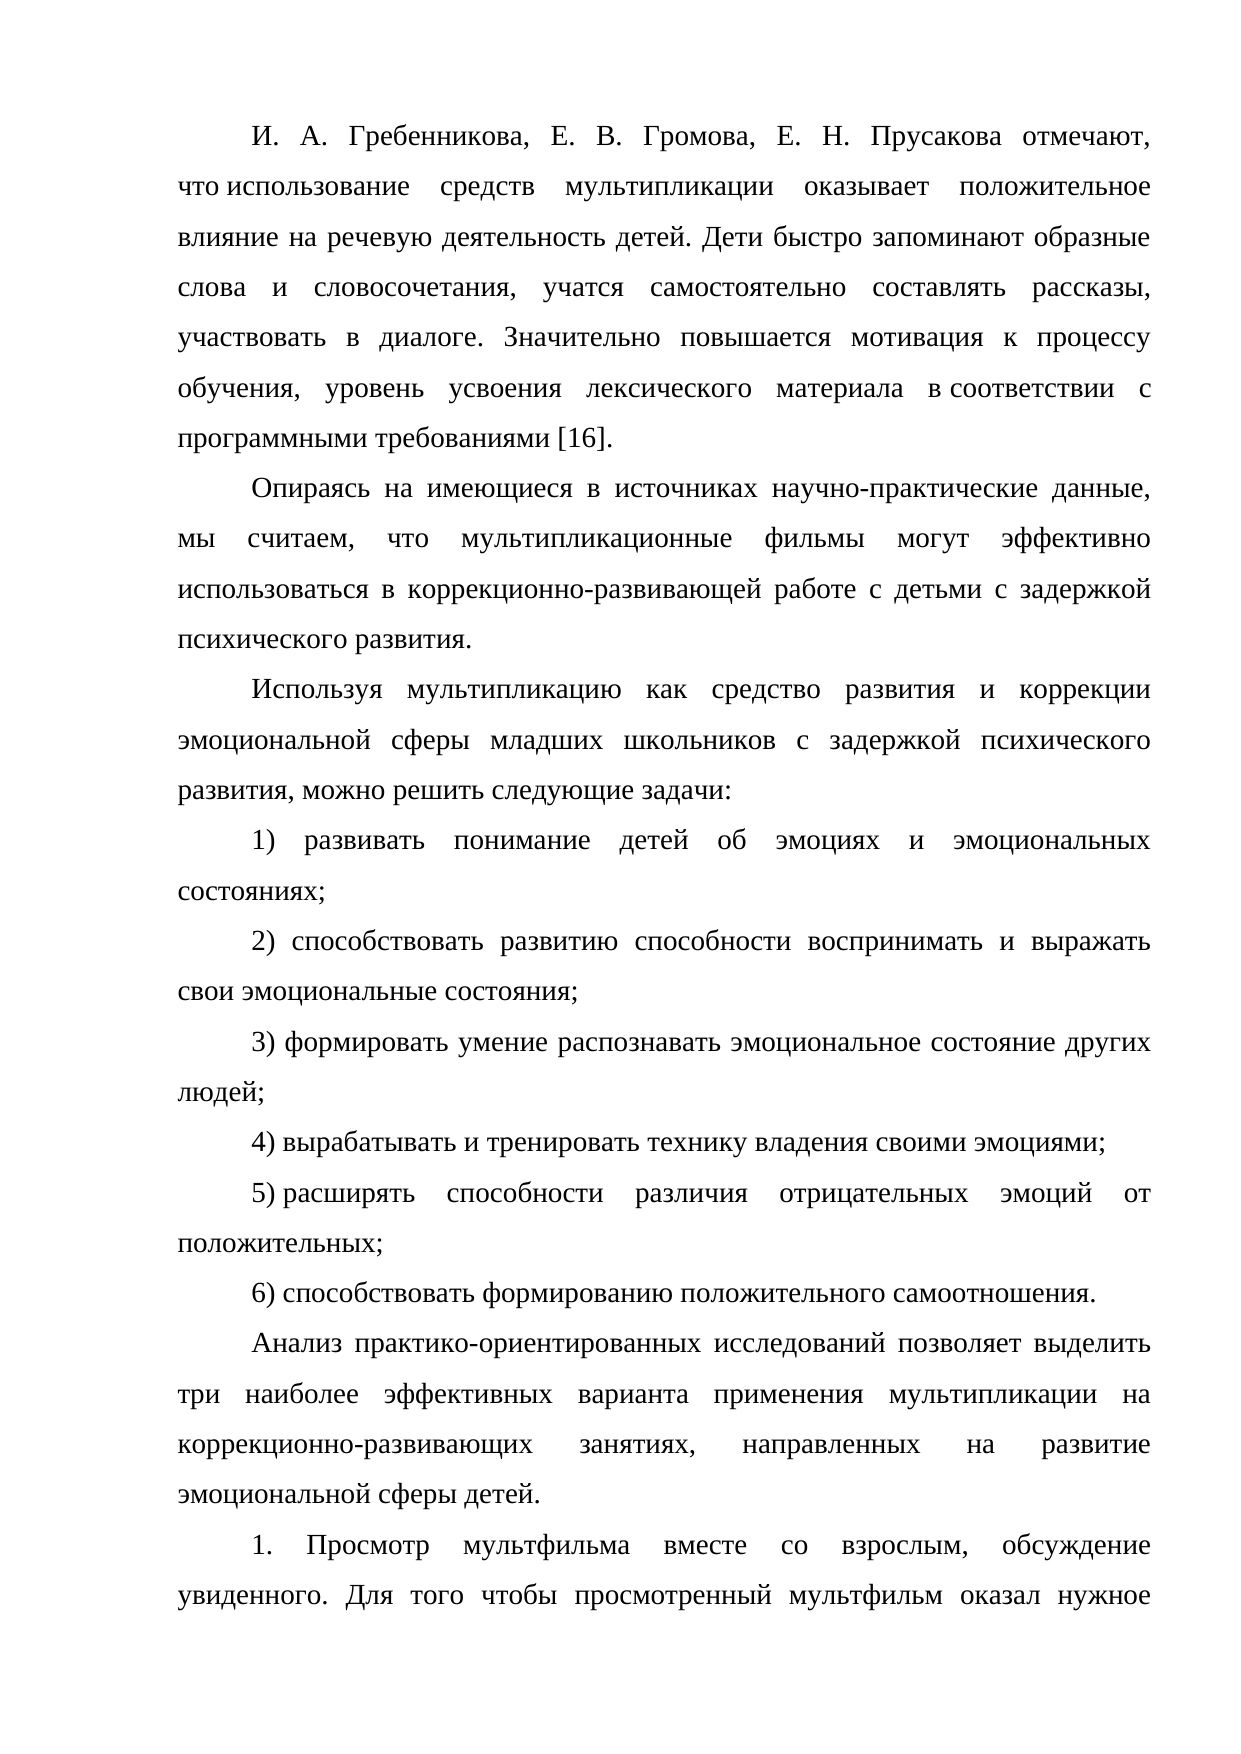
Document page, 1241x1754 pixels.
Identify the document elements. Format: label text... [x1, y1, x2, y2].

text 5) расширять способности различия отрицательных эмоций от положительных; [177, 1175, 1152, 1258]
text Используя мультипликацию как средство развития и коррекции эмоциональной сферы младших школьников с задержкой психического развития, можно решить следующие задачи: [177, 672, 1152, 806]
text И. А. Гребенникова, Е. В. Громова, Е. Н. Прусакова отмечают, что использование средств мультипликации оказывает положительное влияние на речевую деятельность детей. Дети быстро запоминают образные слова и словосочетания, учатся самостоятельно составлять рассказы, участвовать в диалоге. Значительно повышается мотивация к процессу обучения, уровень усвоения лексического материала в соответствии с программными требованиями [16]. [177, 118, 1152, 453]
text 3) формировать умение распознавать эмоциональное состояние других людей; [177, 1024, 1152, 1108]
text 2) способствовать развитию способности воспринимать и выражать свои эмоциональные состояния; [177, 923, 1152, 1007]
text Опираясь на имеющиеся в источниках научно-практические данные, мы считаем, что мультипликационные фильмы могут эффективно использоваться в коррекционно-развивающей работе с детьми с задержкой психического развития. [177, 470, 1152, 655]
text Анализ практико-ориентированных исследований позволяет выделить три наиболее эффективных варианта применения мультипликации на коррекционно-развивающих занятиях, направленных на развитие эмоциональной сферы детей. [177, 1326, 1152, 1510]
text 4) вырабатывать и тренировать технику владения своими эмоциями; [177, 1124, 1152, 1158]
text 1) развивать понимание детей об эмоциях и эмоциональных состояниях; [177, 822, 1152, 906]
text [177, 1527, 1152, 1611]
text 6) способствовать формированию положительного самоотношения. [177, 1275, 1152, 1309]
